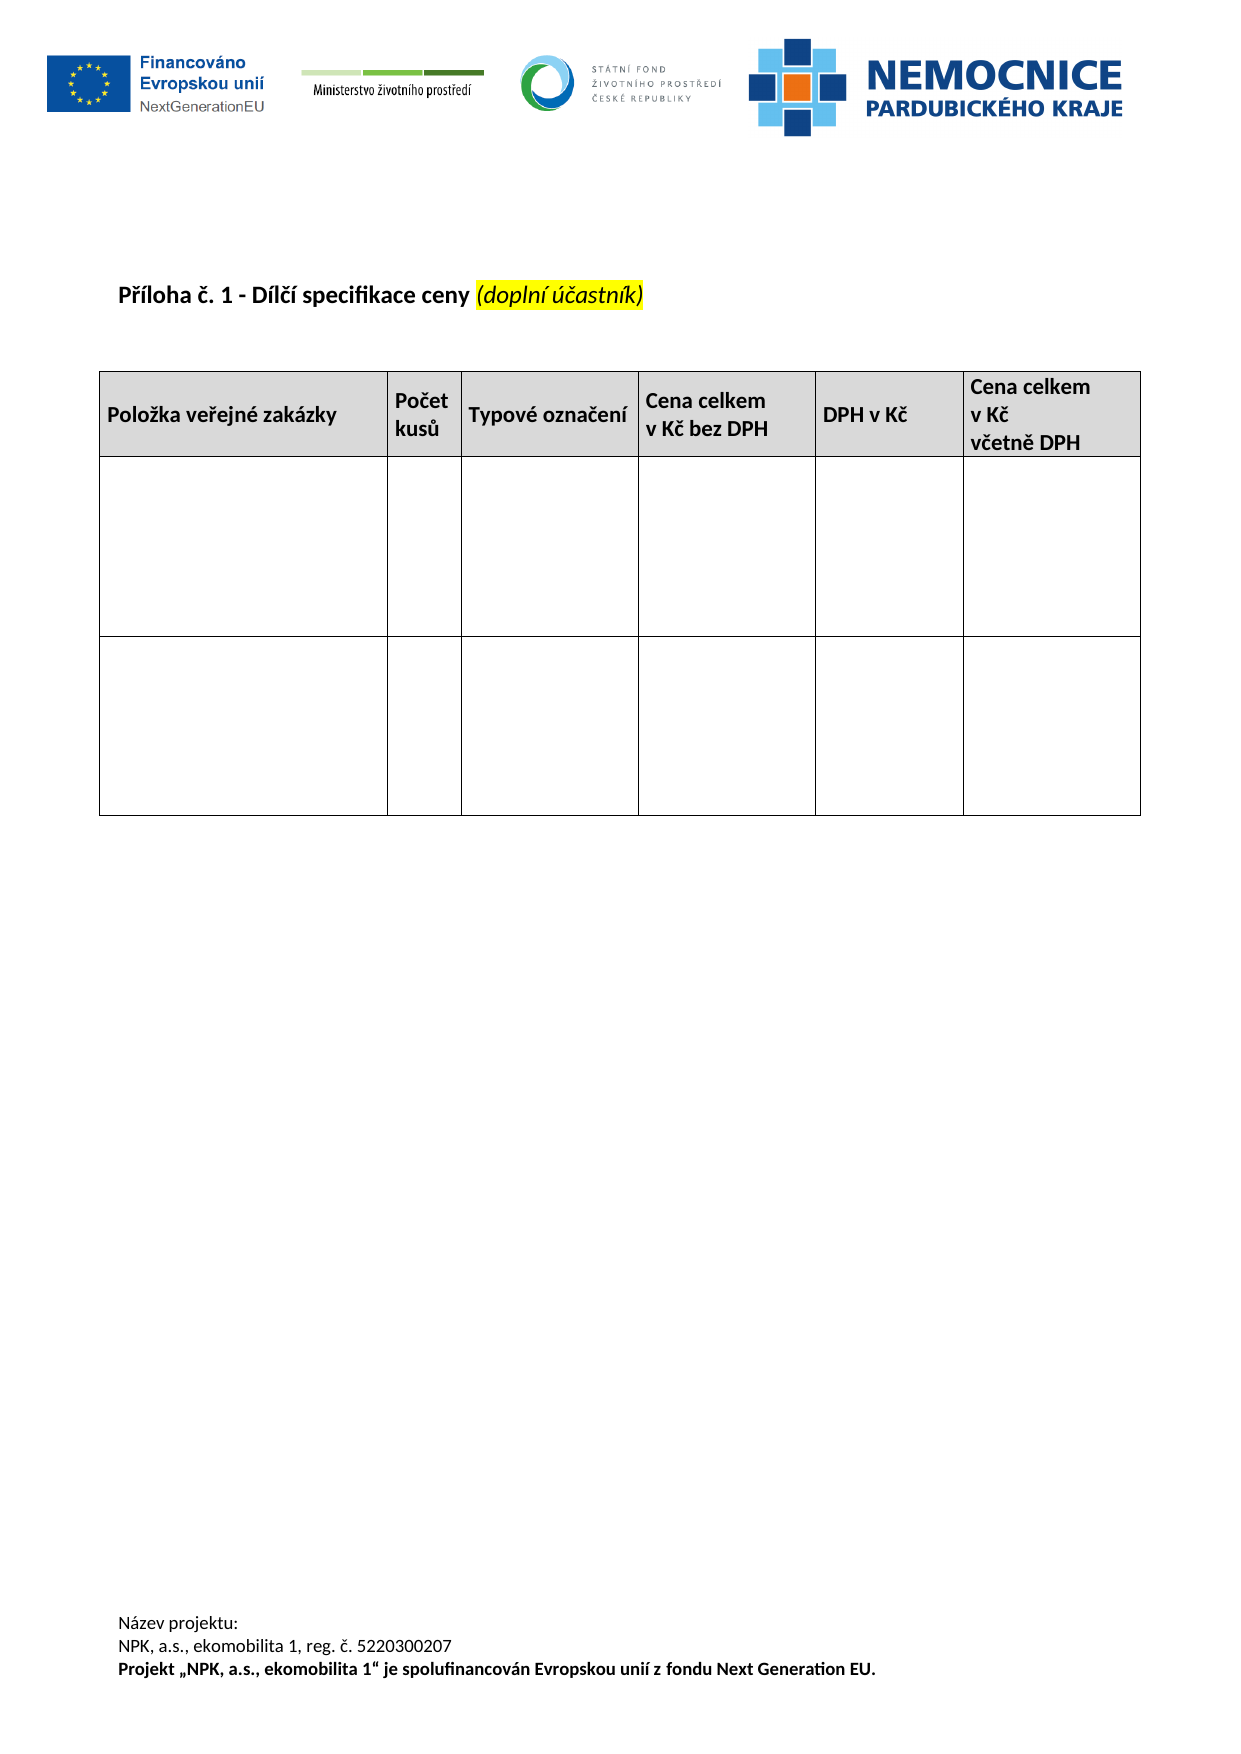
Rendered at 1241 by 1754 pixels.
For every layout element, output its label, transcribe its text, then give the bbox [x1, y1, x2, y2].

table_header DPH v Kč [816, 372, 963, 456]
table_header Položka veřejné zakázky [100, 372, 387, 456]
picture [44, 49, 723, 115]
table_cell [100, 457, 387, 636]
table_cell [964, 637, 1140, 815]
table_cell [816, 457, 963, 636]
table_cell [639, 637, 815, 815]
table_cell [964, 457, 1140, 636]
table_cell [388, 637, 461, 815]
table_cell [100, 637, 387, 815]
text Příloha č. 1 - Dílčí specifikace ceny (doplní účastník) [118, 279, 1122, 310]
table_header Počet kusů [388, 372, 461, 456]
table_cell [816, 637, 963, 815]
table_cell [388, 457, 461, 636]
table_header Typové označení [462, 372, 638, 456]
table_cell [639, 457, 815, 636]
table_cell [462, 457, 638, 636]
picture [747, 37, 1123, 138]
table_cell [462, 637, 638, 815]
table_header Cena celkem v Kč včetně DPH [964, 372, 1140, 456]
table_header Cena celkem v Kč bez DPH [639, 372, 815, 456]
